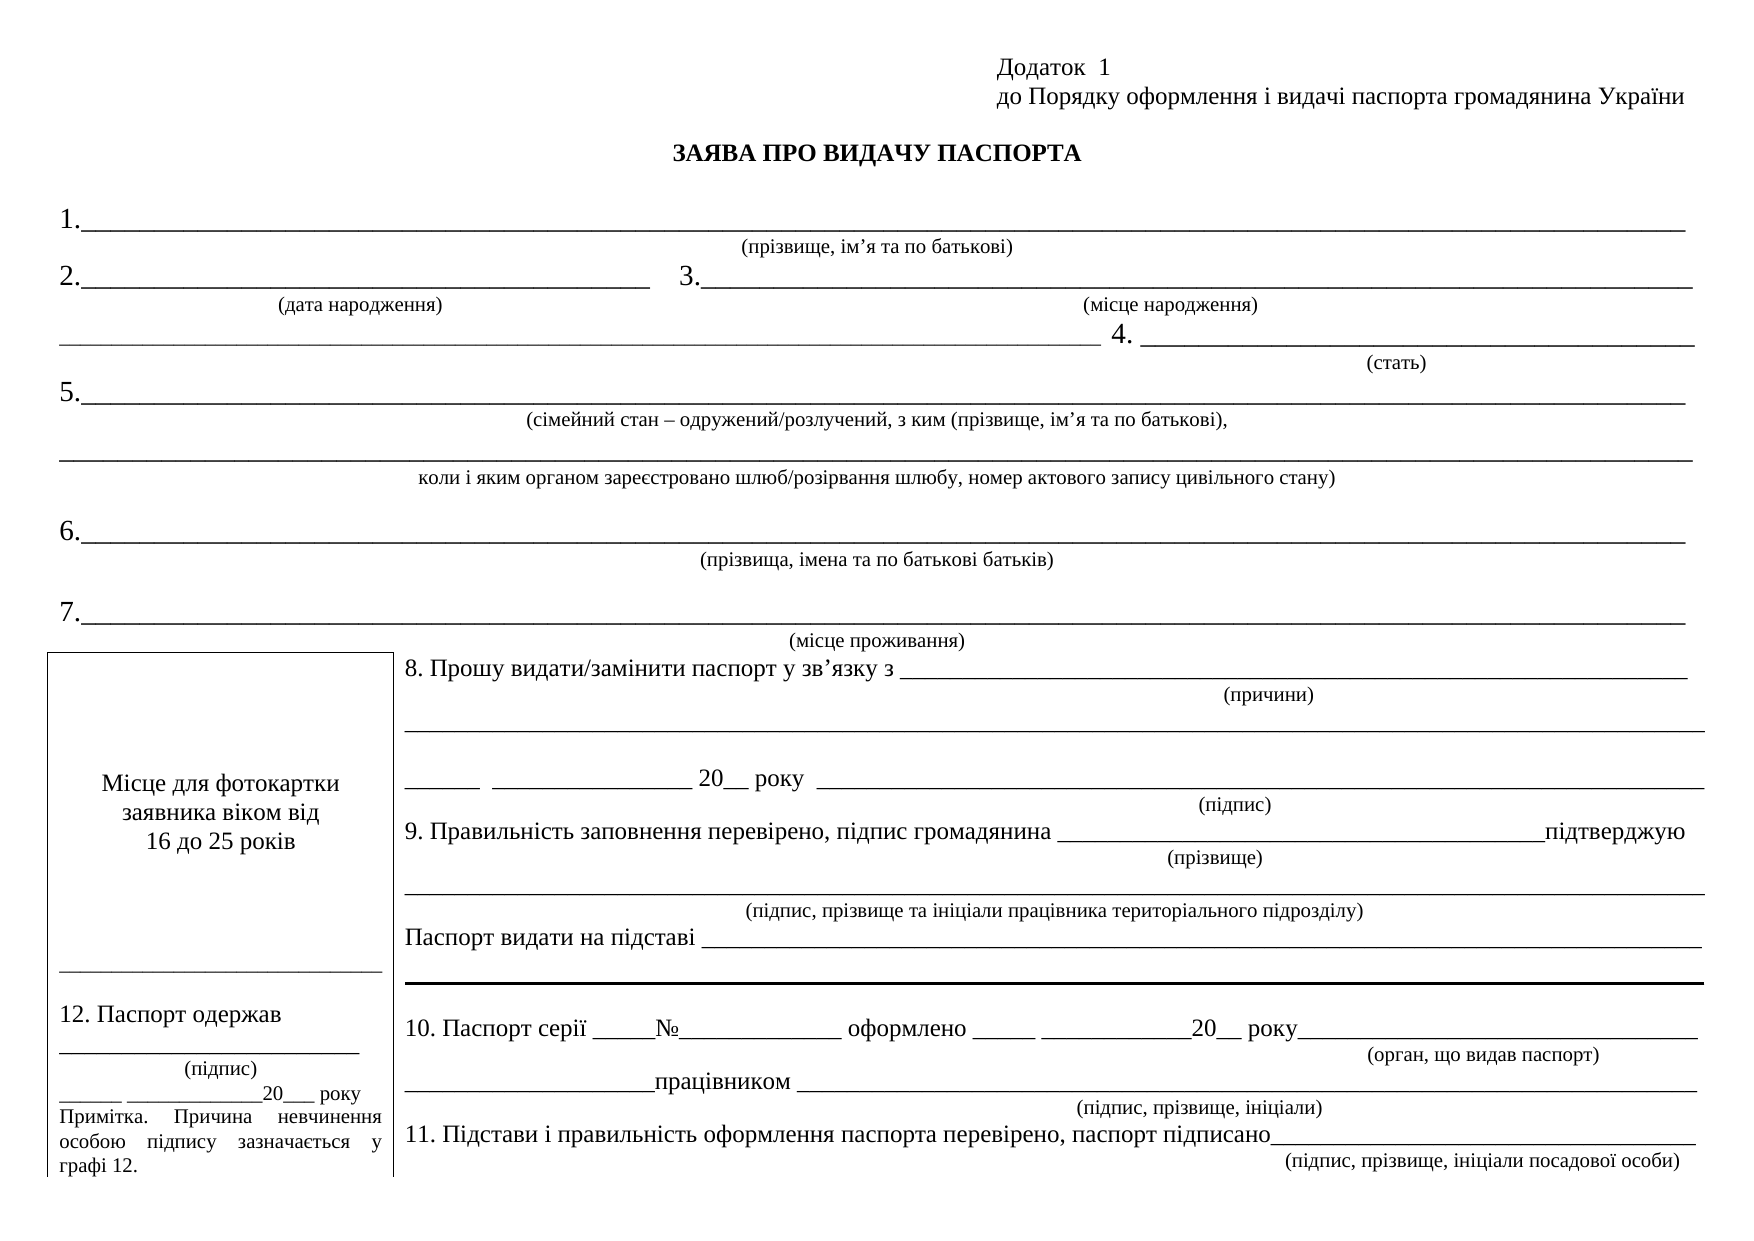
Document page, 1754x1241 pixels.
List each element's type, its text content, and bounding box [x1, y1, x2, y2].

text Додаток 1 [997, 52, 1695, 81]
text до Порядку оформлення і видачі паспорта громадянина України [997, 81, 1695, 110]
text 2._______________________________________ 3.____________________________________________________________________ [59, 258, 1695, 292]
table_header Місце для фотокартки заявника віком від 16 до 25 років _______________________________ 12. Паспорт одержав ________________________ (підпис) ______ _____________20___ року Примітка. Причина невчинення особою підпису зазначається у графі 12. [48, 653, 393, 1177]
text (прізвища, імена та по батькові батьків) [59, 546, 1695, 571]
text (місце проживання) [59, 628, 1695, 652]
text коли і яким органом зареєстровано шлюб/розірвання шлюбу, номер актового запису цивільного стану) [59, 465, 1695, 489]
text ________________________________________________________________________________________________________________ [59, 431, 1695, 465]
text 6.______________________________________________________________________________________________________________ [59, 513, 1695, 546]
text 5.______________________________________________________________________________________________________________ [59, 374, 1695, 407]
text 7.______________________________________________________________________________________________________________ [59, 594, 1695, 628]
text ____________________________________________________________________________________________________ 4. ______________________________________ [59, 316, 1695, 349]
text (дата народження) (місце народження) [59, 292, 1695, 316]
text (прізвище, ім’я та по батькові) [59, 234, 1695, 258]
table_header 8. Прошу видати/замінити паспорт у зв’язку з _______________________________________________________________ (причини) ________________________________________________________________________________________________________ ______ ________________ 20__ року _______________________________________________________________________ (підпис) 9. Правильність заповнення перевірено, підпис громадянина _______________________________________підтверджую (прізвище) ________________________________________________________________________________________________________ (підпис, прізвище та ініціали працівника територіального підрозділу) Паспорт видати на підставі ________________________________________________________________________________ 10. Паспорт серії _____№_____________ оформлено _____ ____________20__ року________________________________ (орган, що видав паспорт) ____________________працівником ________________________________________________________________________ (підпис, прізвище, ініціали) 11. Підстави і правильність оформлення паспорта перевірено, паспорт підписано__________________________________ (підпис, прізвище, ініціали посадової особи) [394, 652, 1716, 1177]
text ЗАЯВА ПРО ВИДАЧУ ПАСПОРТА [59, 138, 1695, 167]
text 1.______________________________________________________________________________________________________________ [59, 201, 1695, 234]
text (сімейний стан – одружений/розлучений, з ким (прізвище, ім’я та по батькові), [59, 407, 1695, 431]
text (стать) [59, 349, 1695, 374]
